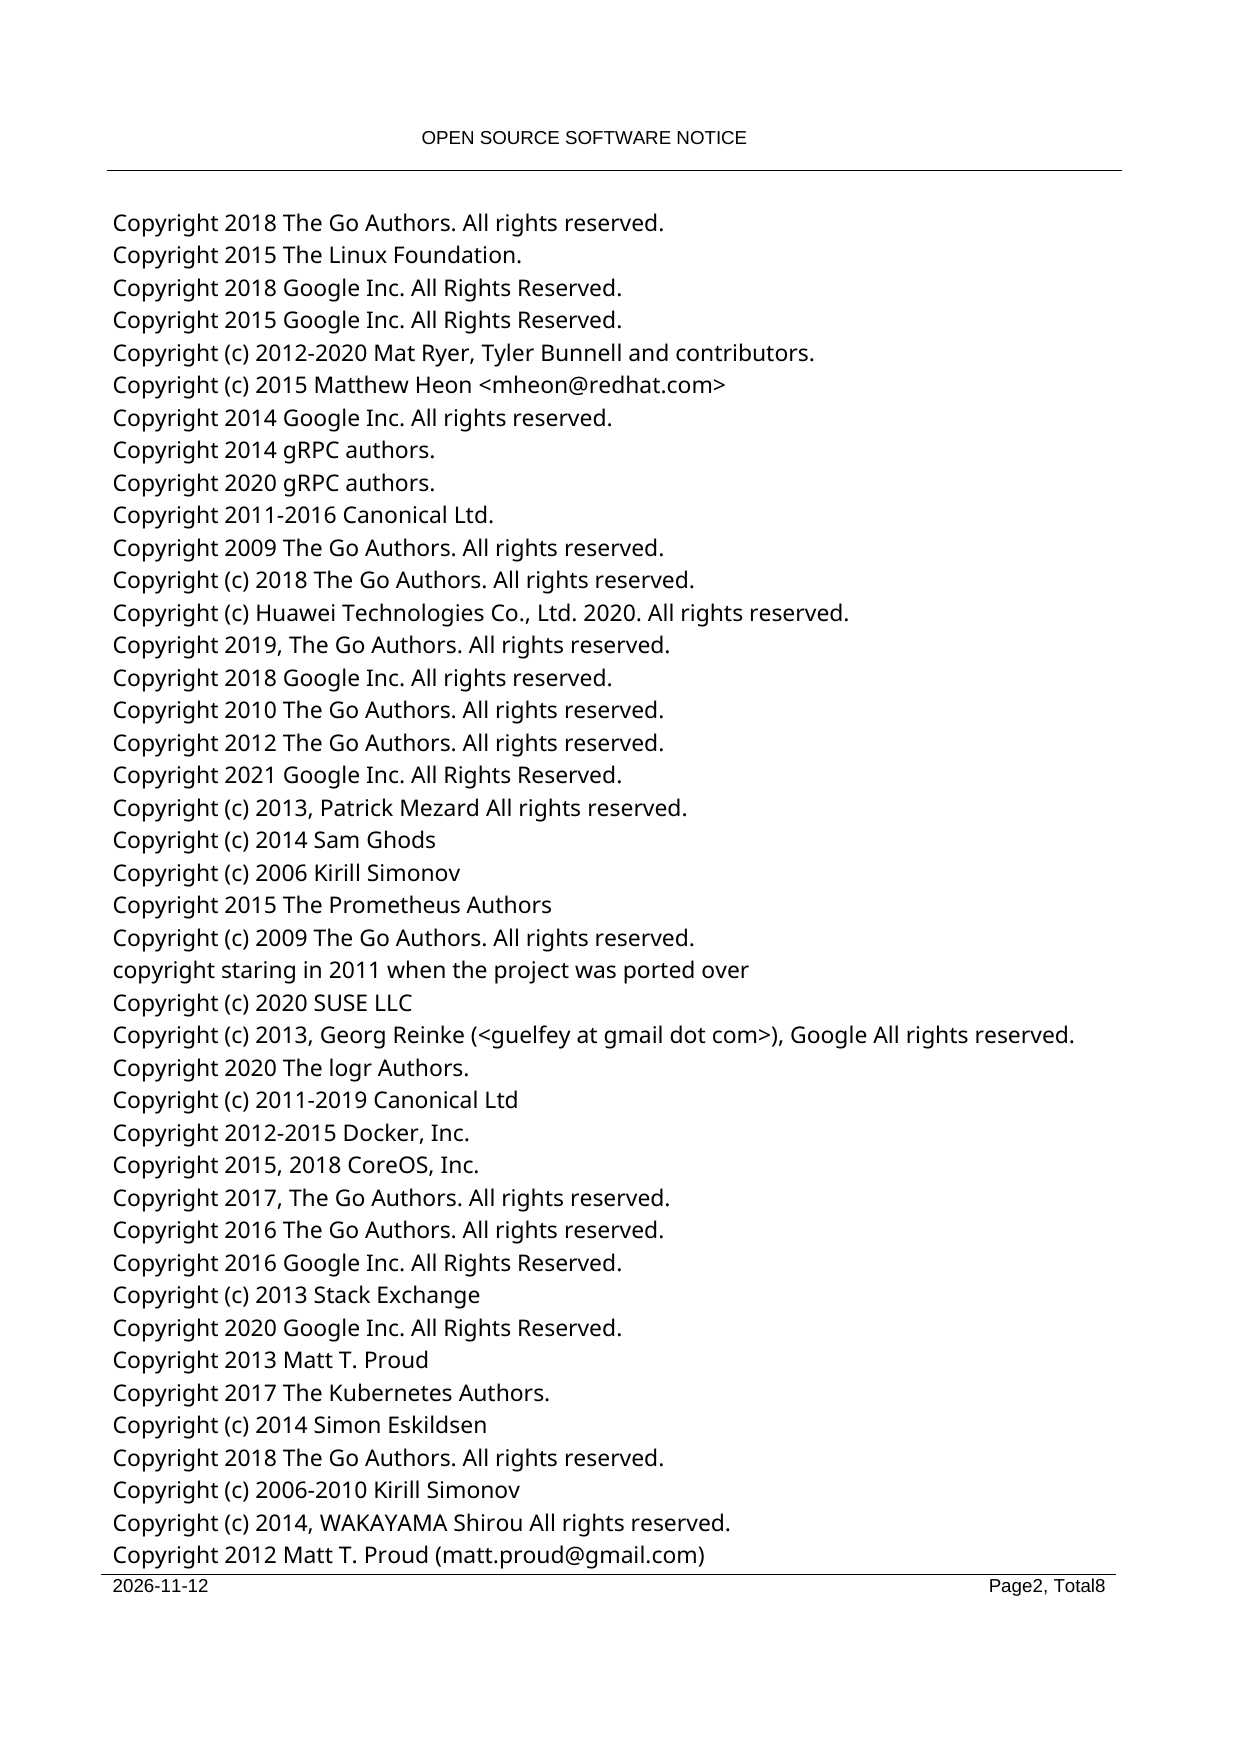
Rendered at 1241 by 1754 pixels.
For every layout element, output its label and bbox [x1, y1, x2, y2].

text [112, 206, 1128, 1571]
